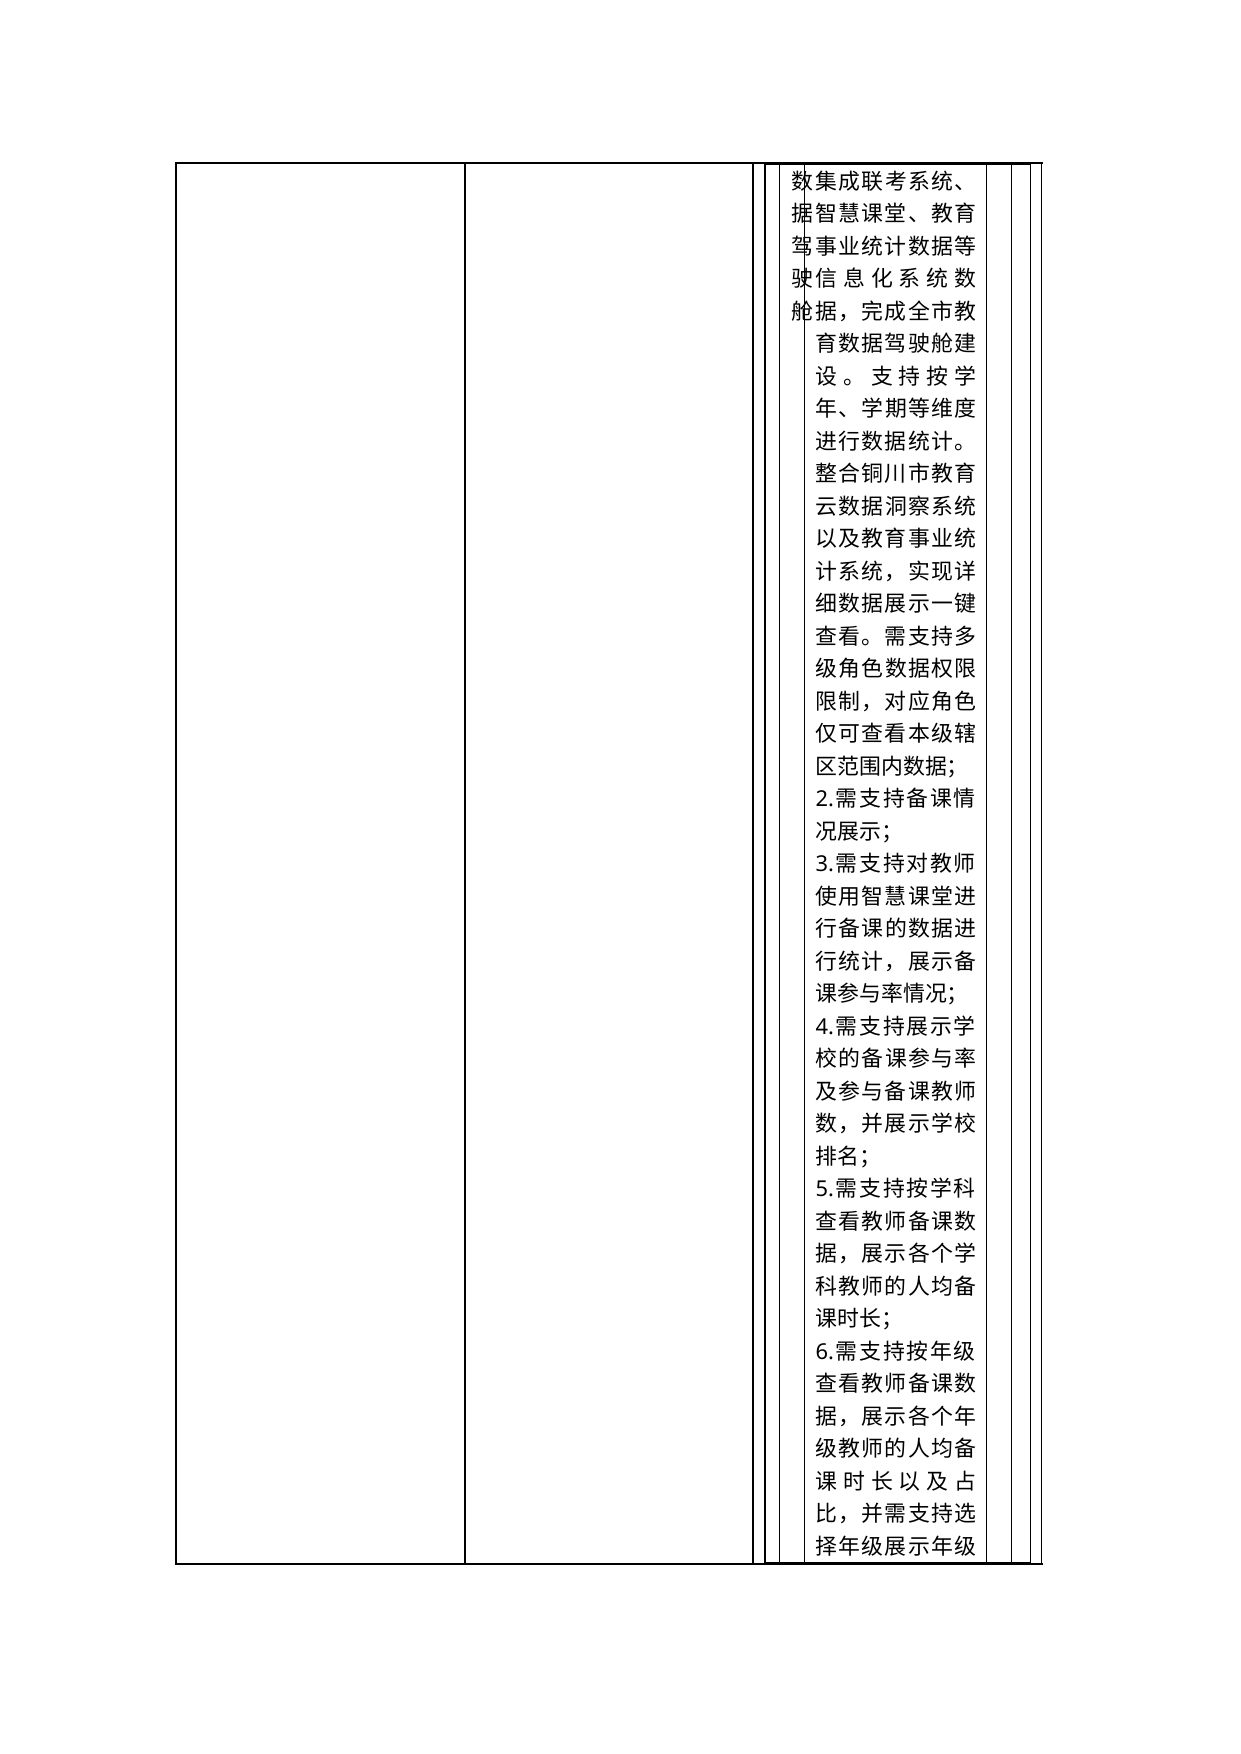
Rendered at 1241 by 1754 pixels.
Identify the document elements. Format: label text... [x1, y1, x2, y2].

table_cell [987, 165, 1011, 1562]
table_cell [805, 165, 986, 1562]
table_cell [766, 165, 779, 1562]
table_cell [1012, 165, 1030, 1562]
table_cell [1031, 164, 1041, 1563]
table_cell [466, 164, 752, 1563]
table_cell [754, 164, 764, 1563]
table_cell 1 [177, 164, 464, 1563]
table_cell [780, 165, 804, 1562]
